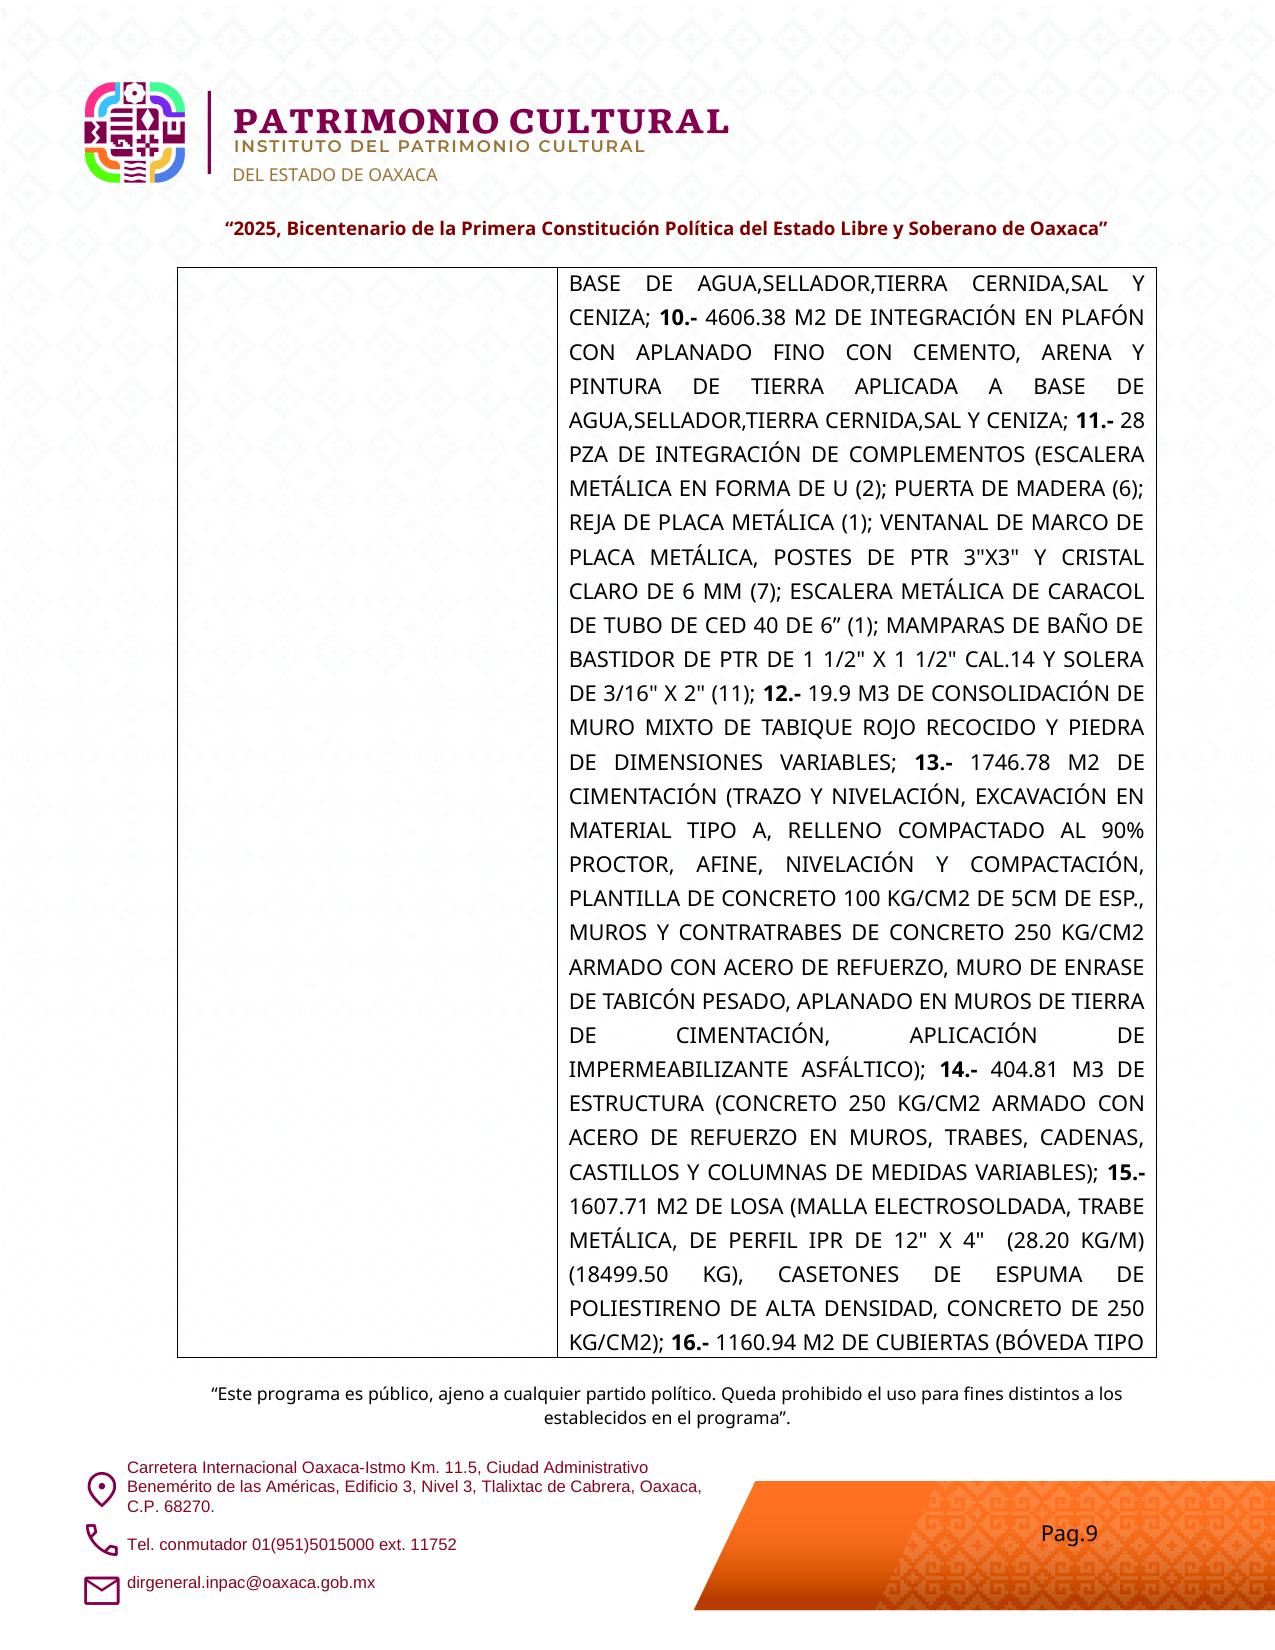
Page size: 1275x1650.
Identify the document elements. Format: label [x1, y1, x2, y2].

picture [1, 7, 1275, 1650]
table_cell [178, 268, 557, 1357]
table_cell [558, 268, 1156, 1357]
